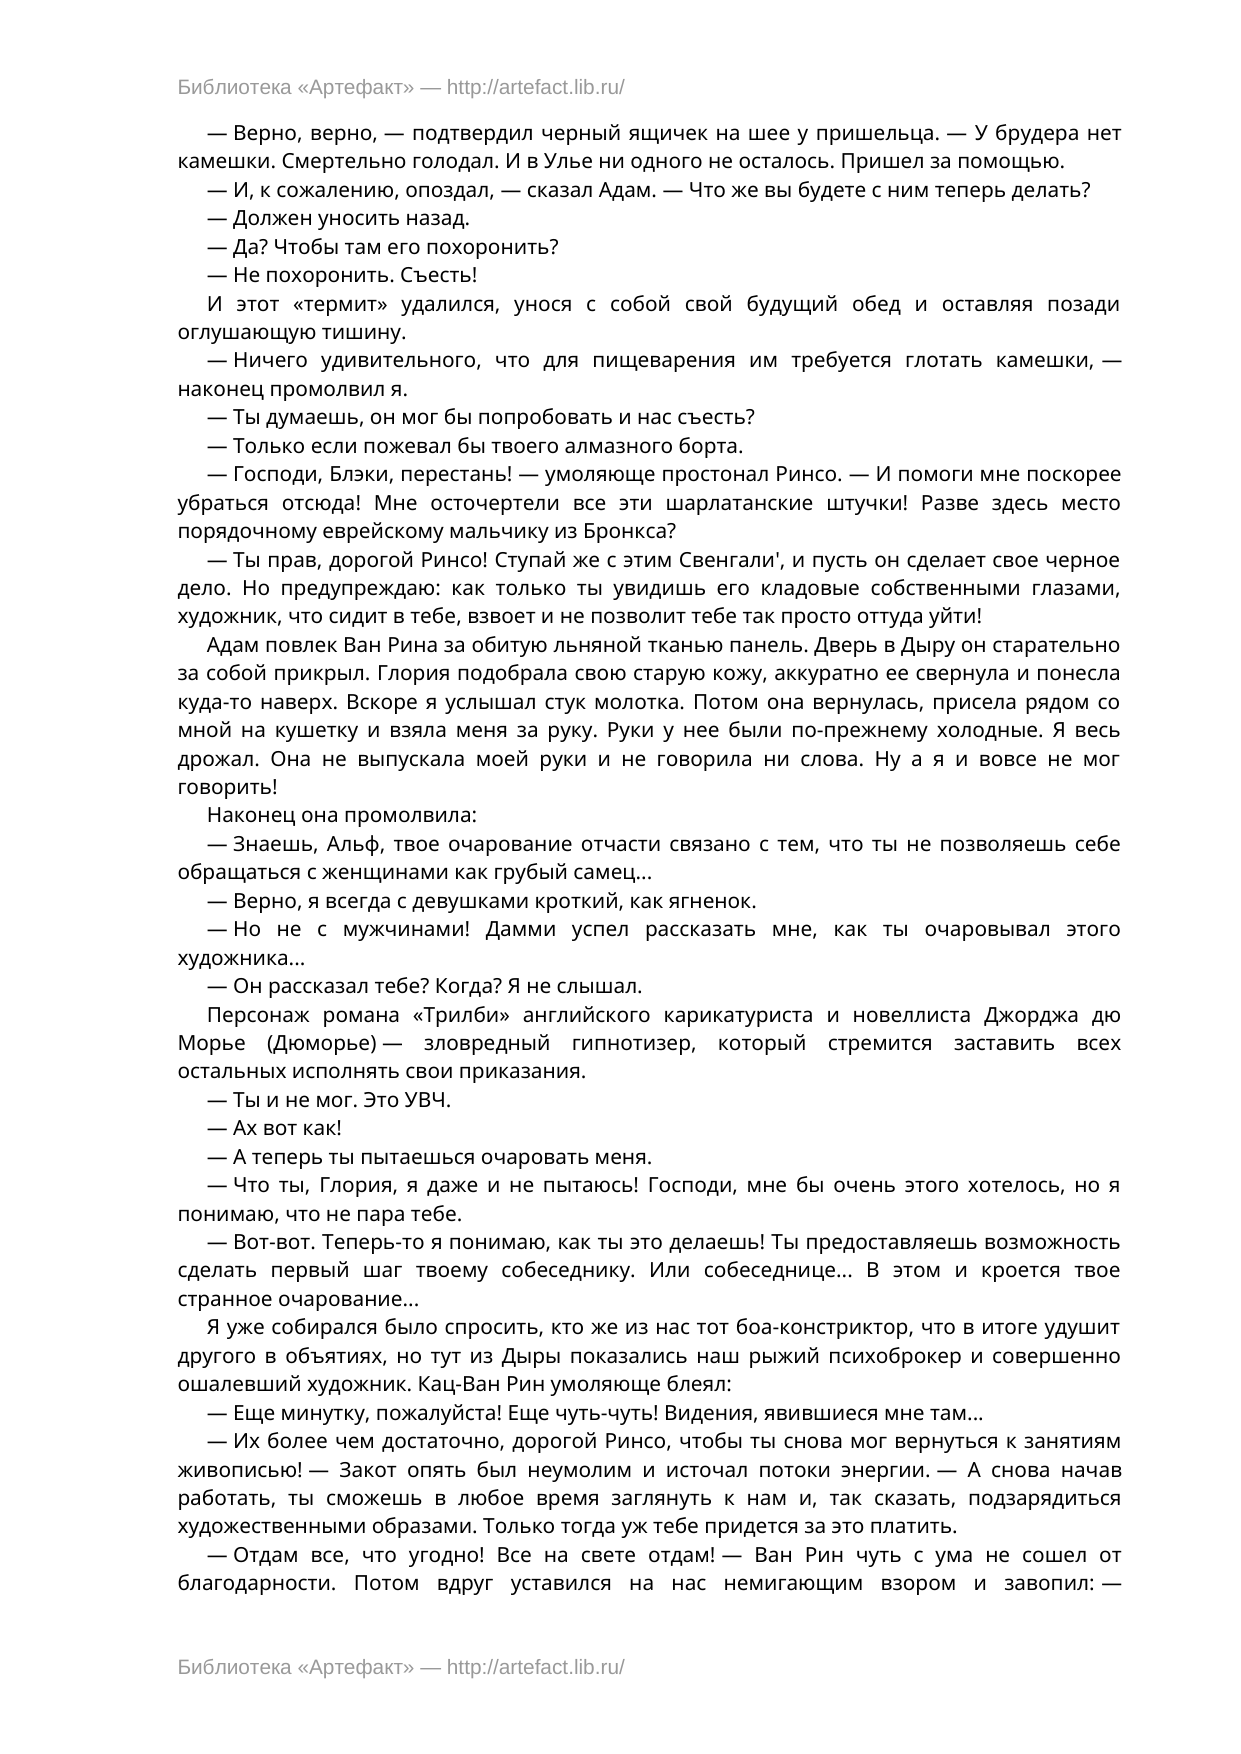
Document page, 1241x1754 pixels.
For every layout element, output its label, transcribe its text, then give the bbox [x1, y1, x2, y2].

text — Что ты, Глория, я даже и не пытаюсь! Господи, мне бы очень этого хотелось, но я понимаю, что не пара тебе. [177, 1170, 1122, 1227]
text — Верно, я всегда с девушками кроткий, как ягненок. [177, 886, 1122, 914]
text И этот «термит» удалился, унося с собой свой будущий обед и оставляя позади оглушающую тишину. [177, 289, 1122, 346]
text — Только если пожевал бы твоего алмазного борта. [177, 431, 1122, 459]
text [177, 1540, 1122, 1597]
text — Ты думаешь, он мог бы попробовать и нас съесть? [177, 402, 1122, 431]
text — Он рассказал тебе? Когда? Я не слышал. [177, 971, 1122, 1000]
text — Не похоронить. Съесть! [177, 260, 1122, 289]
text Наконец она промолвила: [177, 801, 1122, 829]
text Я уже собирался было спросить, кто же из нас тот боа-констриктор, что в итоге удушит другого в объятиях, но тут из Дыры показались наш рыжий психоброкер и совершенно ошалевший художник. Кац-Ван Рин умоляюще блеял: [177, 1312, 1122, 1398]
text — Ты и не мог. Это УВЧ. [177, 1085, 1122, 1113]
text — И, к сожалению, опоздал, — сказал Адам. — Что же вы будете с ним теперь делать? [177, 175, 1122, 203]
text Адам повлек Ван Рина за обитую льняной тканью панель. Дверь в Дыру он старательно за собой прикрыл. Глория подобрала свою старую кожу, аккуратно ее свернула и понесла куда-то наверх. Вскоре я услышал стук молотка. Потом она вернулась, присела рядом со мной на кушетку и взяла меня за руку. Руки у нее были по-прежнему холодные. Я весь дрожал. Она не выпускала моей руки и не говорила ни слова. Ну а я и вовсе не мог говорить! [177, 630, 1122, 801]
text — Вот-вот. Теперь-то я понимаю, как ты это делаешь! Ты предоставляешь возможность сделать первый шаг твоему собеседнику. Или собеседнице... В этом и кроется твое странное очарование... [177, 1227, 1122, 1312]
text — Ты прав, дорогой Ринсо! Ступай же с этим Свенгали', и пусть он сделает свое черное дело. Но предупреждаю: как только ты увидишь его кладовые собственными глазами, художник, что сидит в тебе, взвоет и не позволит тебе так просто оттуда уйти! [177, 545, 1122, 630]
text — Ах вот как! [177, 1113, 1122, 1142]
text — Ничего удивительного, что для пищеварения им требуется глотать камешки, — наконец промолвил я. [177, 346, 1122, 402]
text — Но не с мужчинами! Дамми успел рассказать мне, как ты очаровывал этого художника... [177, 914, 1122, 971]
text Персонаж романа «Трилби» английского карикатуриста и новеллиста Джорджа дю Морье (Дюморье) — зловредный гипнотизер, который стремится заставить всех остальных исполнять свои приказания. [177, 1000, 1122, 1085]
text — Должен уносить назад. [177, 203, 1122, 232]
text — Верно, верно, — подтвердил черный ящичек на шее у пришельца. — У брудера нет камешки. Смертельно голодал. И в Улье ни одного не осталось. Пришел за помощью. [177, 118, 1122, 175]
text — Их более чем достаточно, дорогой Ринсо, чтобы ты снова мог вернуться к занятиям живописью! — Закот опять был неумолим и источал потоки энергии. — А снова начав работать, ты сможешь в любое время заглянуть к нам и, так сказать, подзарядиться художественными образами. Только тогда уж тебе придется за это платить. [177, 1426, 1122, 1540]
text — А теперь ты пытаешься очаровать меня. [177, 1142, 1122, 1170]
text — Да? Чтобы там его похоронить? [177, 232, 1122, 260]
text — Еще минутку, пожалуйста! Еще чуть-чуть! Видения, явившиеся мне там... [177, 1398, 1122, 1426]
text — Знаешь, Альф, твое очарование отчасти связано с тем, что ты не позволяешь себе обращаться с женщинами как грубый самец... [177, 829, 1122, 886]
text — Господи, Блэки, перестань! — умоляюще простонал Ринсо. — И помоги мне поскорее убраться отсюда! Мне осточертели все эти шарлатанские штучки! Разве здесь место порядочному еврейскому мальчику из Бронкса? [177, 459, 1122, 545]
